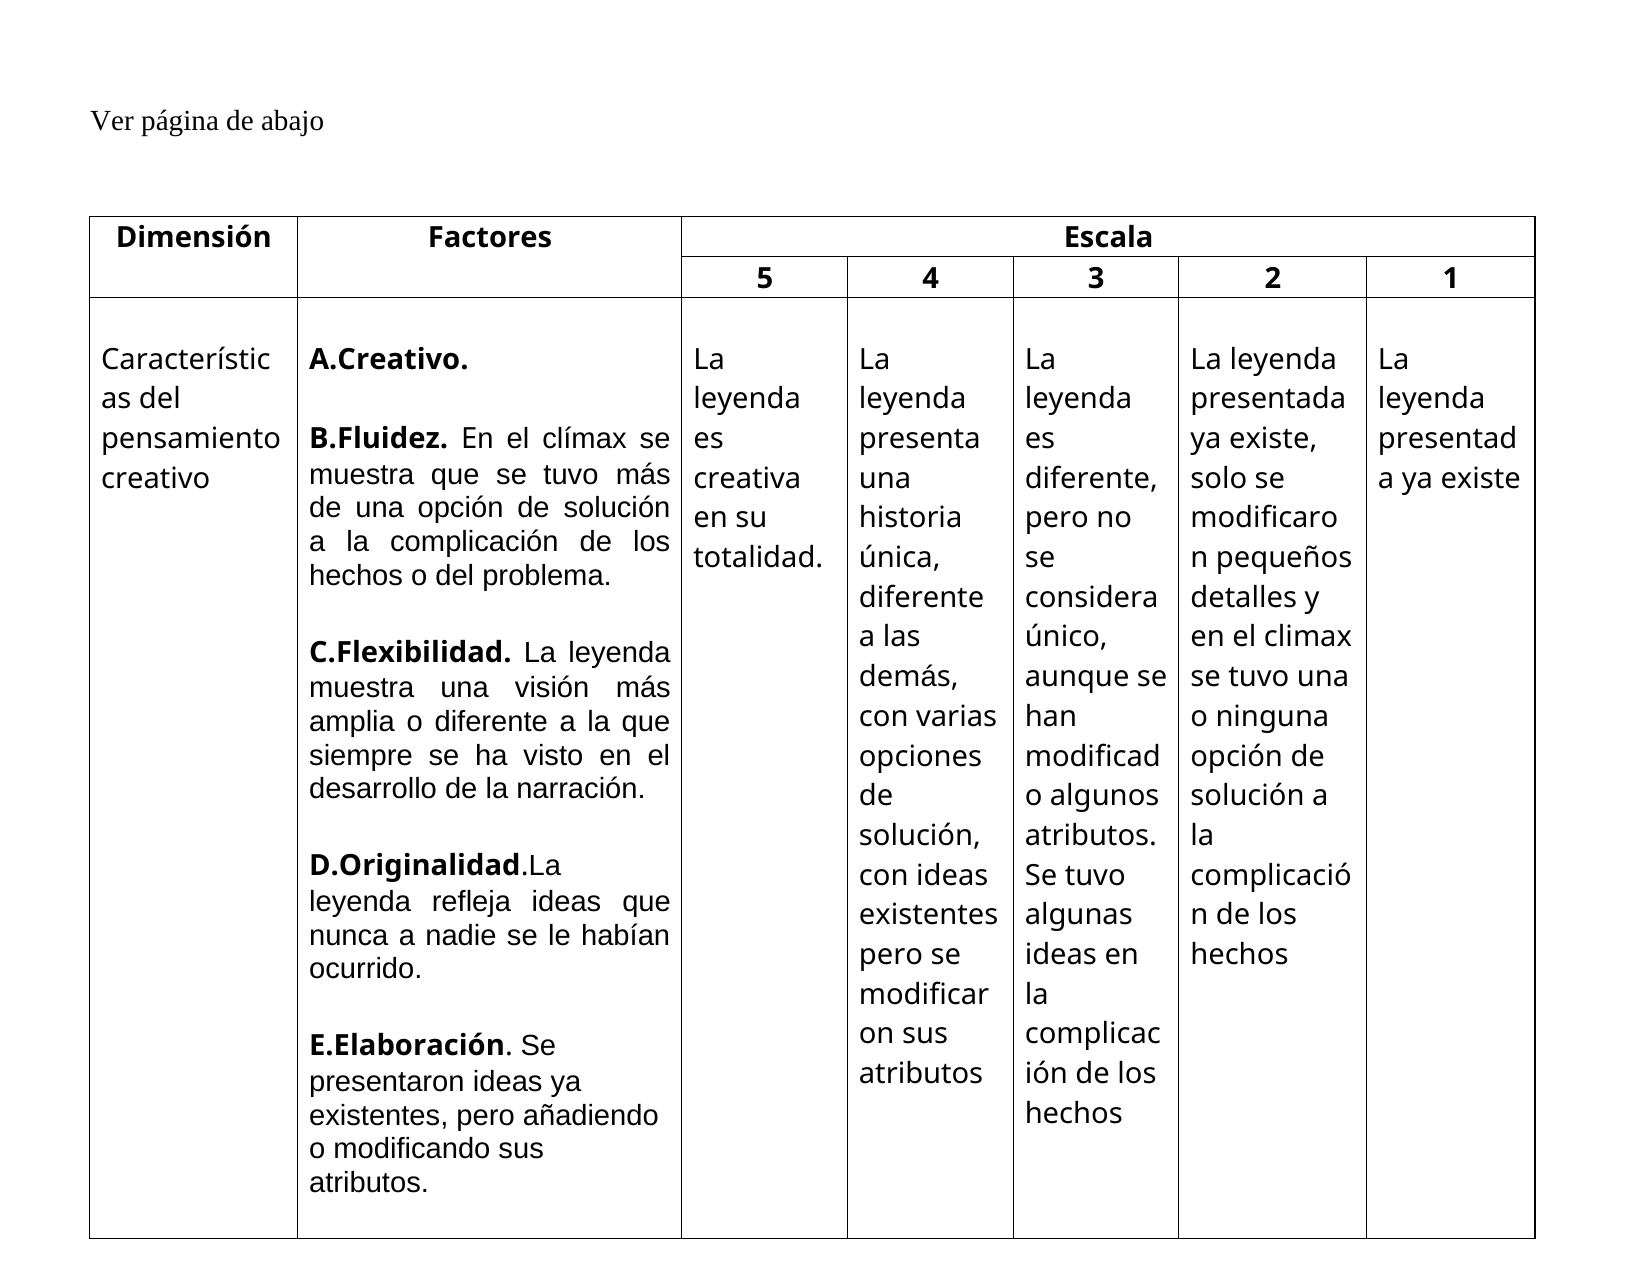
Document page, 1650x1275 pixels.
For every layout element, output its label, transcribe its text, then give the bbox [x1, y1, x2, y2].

table_cell 5 [682, 257, 847, 297]
table_cell 1 [1367, 257, 1534, 297]
table_cell La leyenda presentada ya existe [1367, 298, 1534, 1238]
table_cell La leyenda es diferente, pero no se considera único, aunque se han modificado algunos atributos. Se tuvo algunas ideas en la complicación de los hechos [1014, 298, 1178, 1238]
table_header Factores [298, 217, 681, 297]
table_header Escala [682, 217, 1534, 256]
table_cell La leyenda presentada ya existe, solo se modificaron pequeños detalles y en el climax se tuvo una o ninguna opción de solución a la complicación de los hechos [1179, 298, 1366, 1238]
table_cell 3 [1014, 257, 1178, 297]
table_header Dimensión [90, 217, 297, 297]
table_cell A.Creativo. B.Fluidez. En el clímax se muestra que se tuvo más de una opción de solución a la complicación de los hechos o del problema. C.Flexibilidad. La leyenda muestra una visión más amplia o diferente a la que siempre se ha visto en el desarrollo de la narración. D.Originalidad.La leyenda refleja ideas que nunca a nadie se le habían ocurrido. E.Elaboración. Se presentaron ideas ya existentes, pero añadiendo o modificando sus atributos. [298, 298, 681, 1238]
table_cell 4 [848, 257, 1013, 297]
table_cell Características del pensamiento creativo [90, 298, 297, 1238]
table_cell La leyenda es creativa en su totalidad. [682, 298, 847, 1238]
table_cell 2 [1179, 257, 1366, 297]
text Ver página de abajo [90, 103, 1560, 137]
table_cell La leyenda presenta una historia única, diferente a las demás, con varias opciones de solución, con ideas existentes pero se modificaron sus atributos [848, 298, 1013, 1238]
